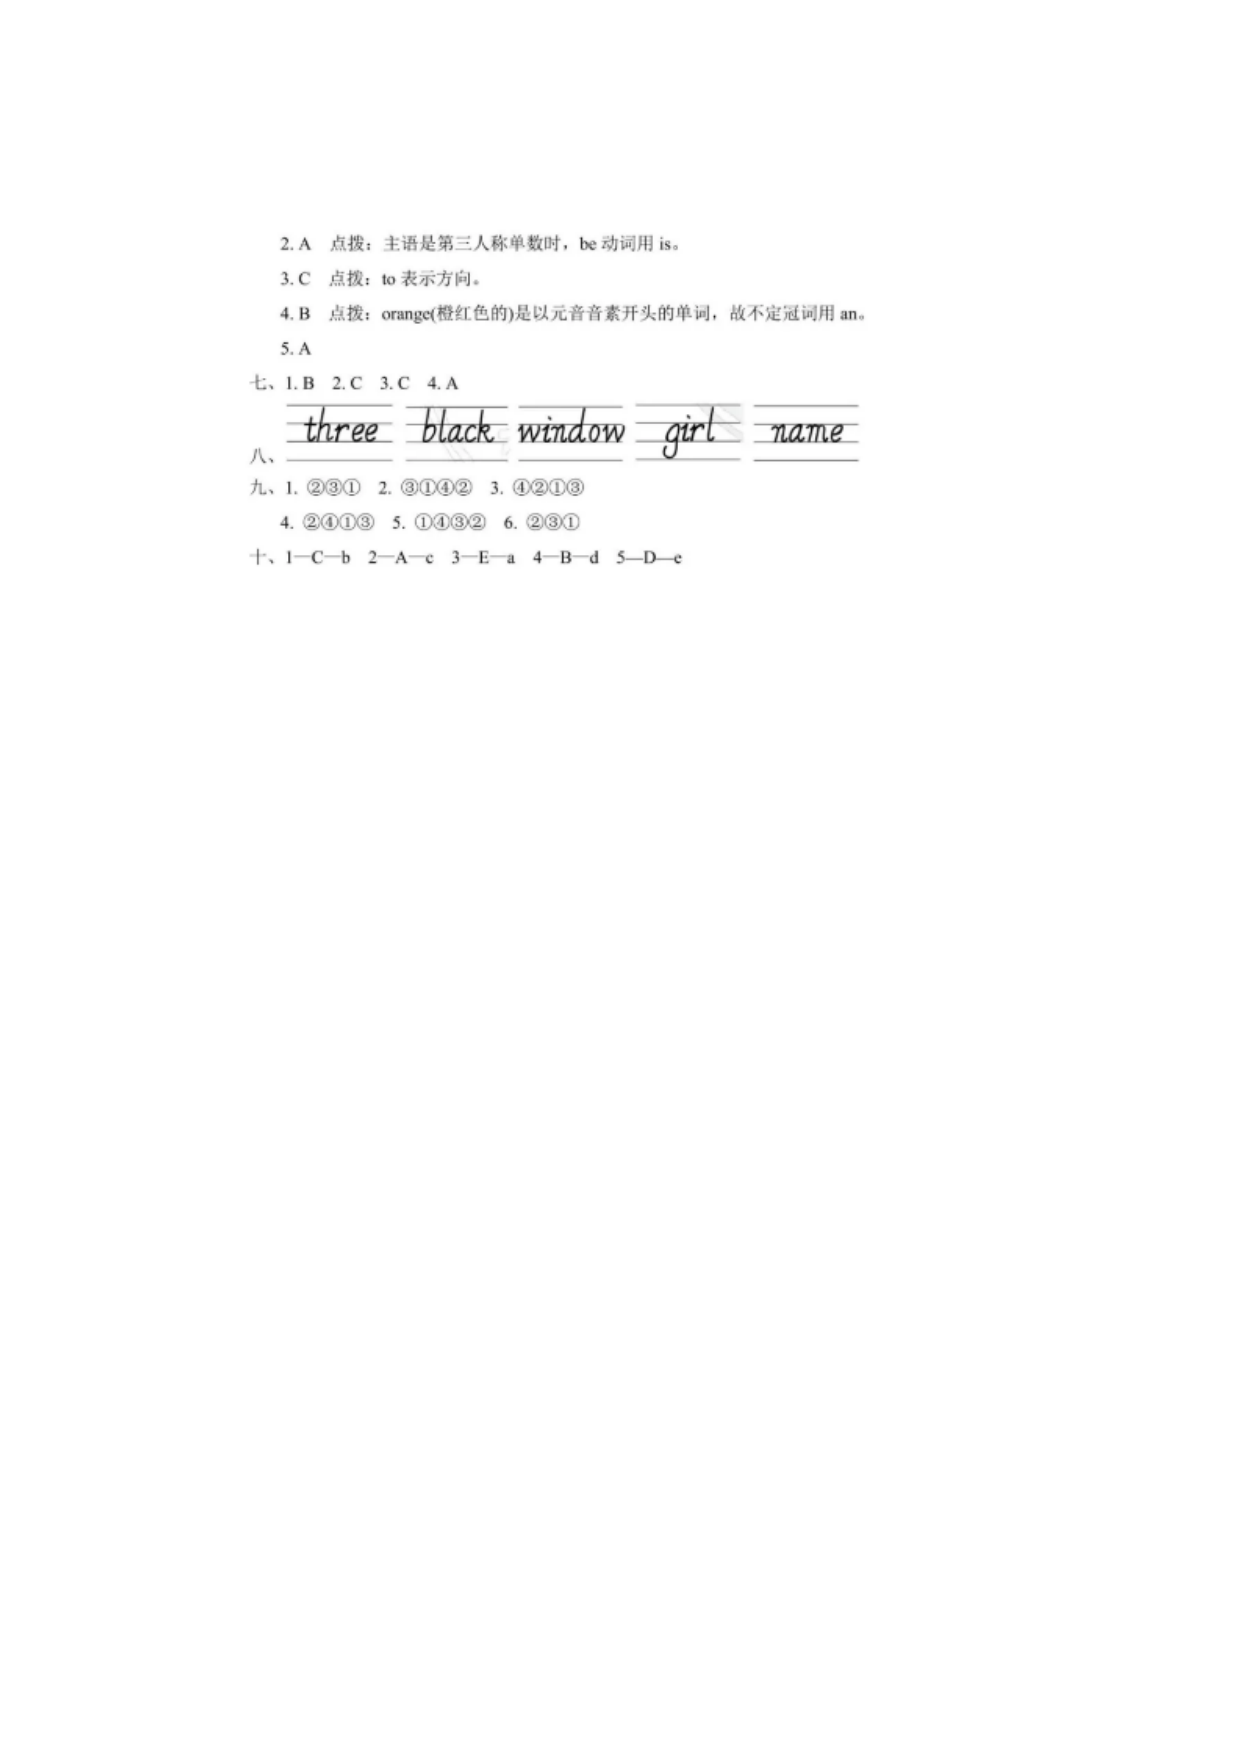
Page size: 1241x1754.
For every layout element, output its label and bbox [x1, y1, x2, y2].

picture [187, 162, 936, 875]
